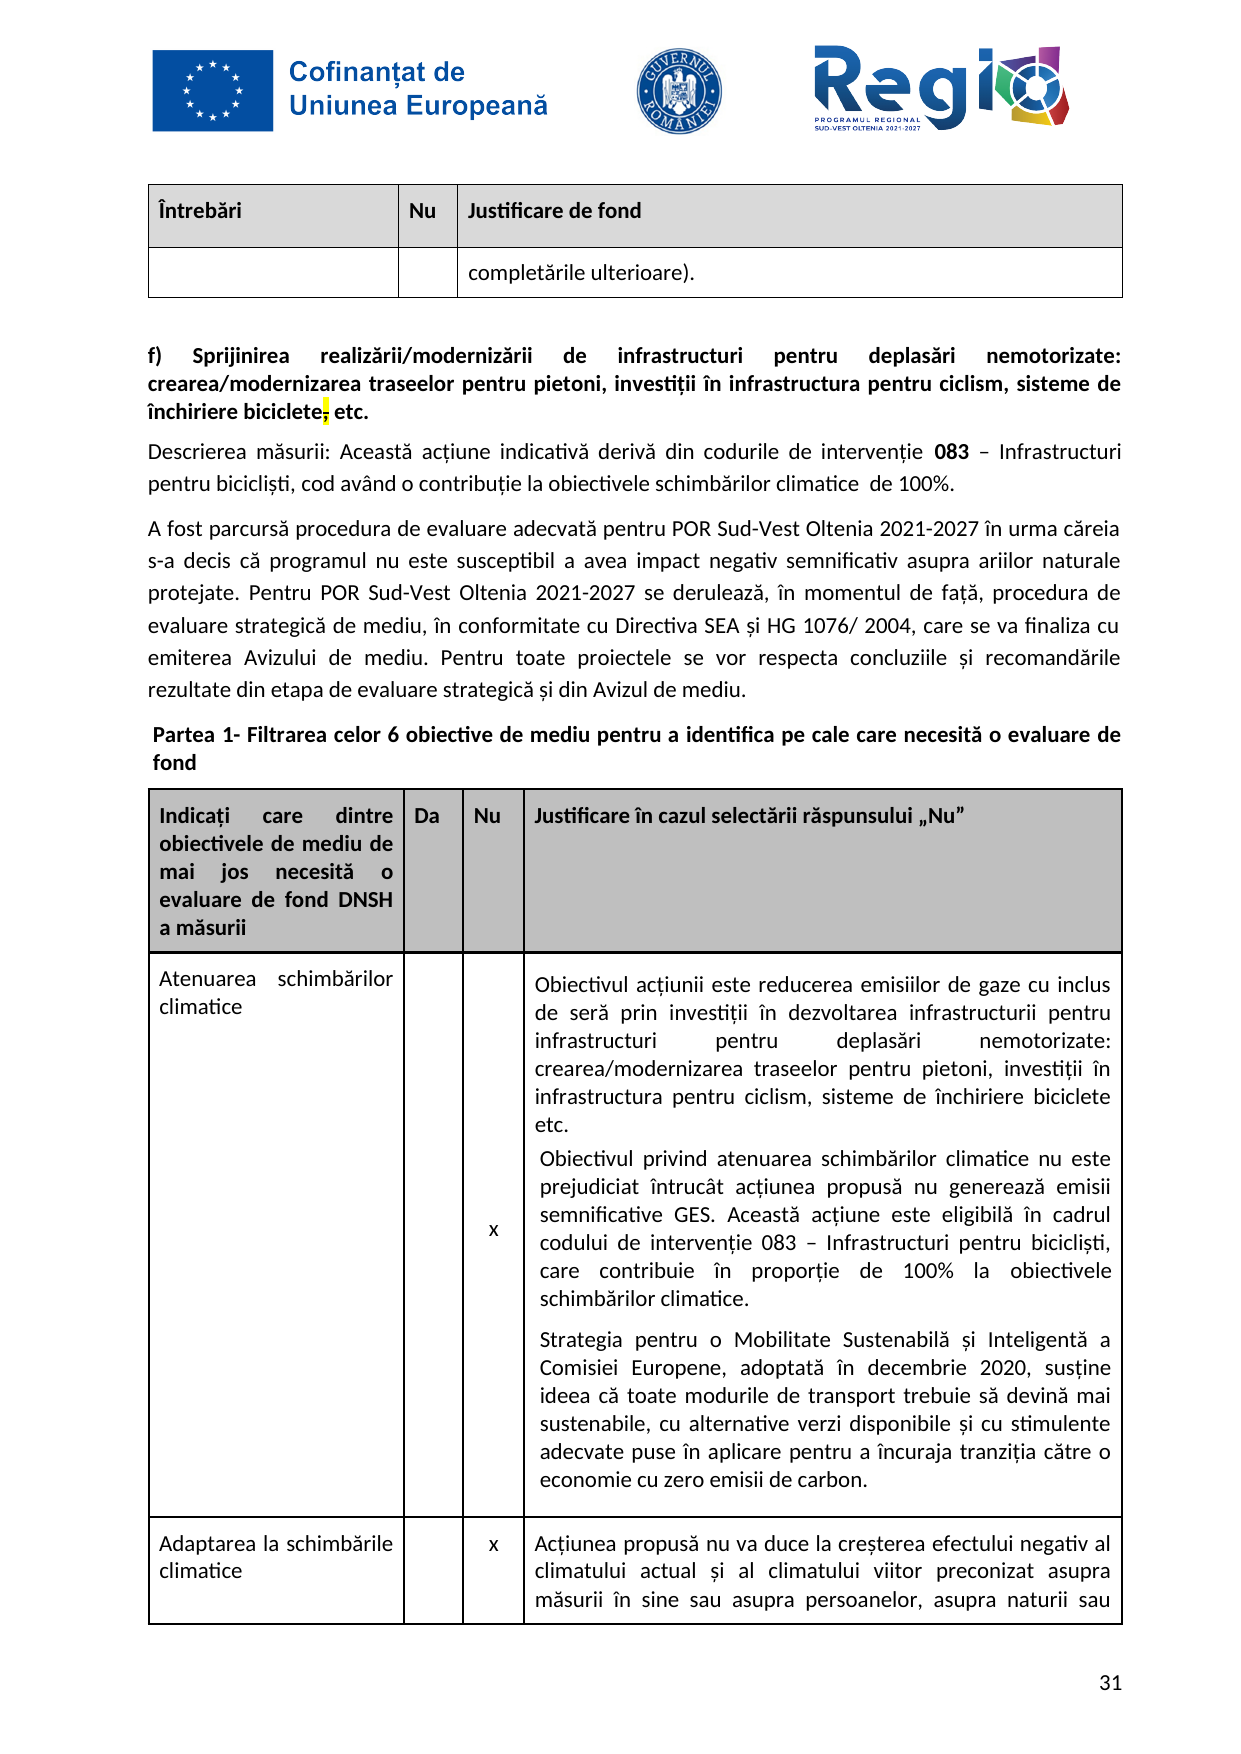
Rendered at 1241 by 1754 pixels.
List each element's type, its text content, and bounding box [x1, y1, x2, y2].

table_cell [149, 248, 398, 297]
table_header Nu [464, 790, 523, 951]
table_header Nu [399, 185, 457, 247]
table_header Întrebări [149, 185, 398, 247]
text Partea 1- Filtrarea celor 6 obiective de mediu pentru a identifica pe cale care necesită o evaluare de fond [153, 720, 1122, 776]
table_header Justificare în cazul selectării răspunsului „Nu” [525, 790, 1121, 951]
table_cell Obiectivul acțiunii este reducerea emisiilor de gaze cu inclus de seră prin investiții în dezvoltarea infrastructurii pentru infrastructuri pentru deplasări nemotorizate: crearea/modernizarea traseelor pentru pietoni, investiții în infrastructura pentru ciclism, sisteme de închiriere biciclete etc. Obiectivul privind atenuarea schimbărilor climatice nu este prejudiciat întrucât acțiunea propusă nu generează emisii semnificative GES. Această acțiune este eligibilă în cadrul codului de intervenție 083 – Infrastructuri pentru bicicliști, care contribuie în proporție de 100% la obiectivele schimbărilor climatice. Strategia pentru o Mobilitate Sustenabilă și Inteligentă a Comisiei Europene, adoptată în decembrie 2020, susține ideea că toate modurile de transport trebuie să devină mai sustenabile, cu alternative verzi disponibile și cu stimulente adecvate puse în aplicare pentru a încuraja tranziția către o economie cu zero emisii de carbon. [525, 954, 1121, 1516]
text f) Sprijinirea realizării/modernizării de infrastructuri pentru deplasări nemotorizate: crearea/modernizarea traseelor pentru pietoni, investiții în infrastructura pentru ciclism, sisteme de închiriere biciclete, etc. [148, 341, 1122, 425]
text A fost parcursă procedura de evaluare adecvată pentru POR Sud-Vest Oltenia 2021-2027 în urma căreia s-a decis că programul nu este susceptibil a avea impact negativ semnificativ asupra ariilor naturale protejate. Pentru POR Sud-Vest Oltenia 2021-2027 se derulează, în momentul de față, procedura de evaluare strategică de mediu, în conformitate cu Directiva SEA și HG 1076/ 2004, care se va finaliza cu emiterea Avizului de mediu. Pentru toate proiectele se vor respecta concluziile și recomandările rezultate din etapa de evaluare strategică și din Avizul de mediu. [148, 514, 1122, 703]
picture [633, 46, 728, 136]
table_cell Atenuarea schimbărilor climatice [150, 954, 403, 1516]
table_cell x [464, 954, 523, 1516]
table_cell X [399, 248, 457, 297]
picture [147, 45, 550, 135]
table_cell [405, 1518, 462, 1623]
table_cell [525, 1518, 1121, 1623]
table_header Da [405, 790, 462, 951]
picture [812, 44, 1071, 133]
text Descrierea măsurii: Această acțiune indicativă derivă din codurile de intervenție 083 – Infrastructuri pentru bicicliști, cod având o contribuție la obiectivele schimbărilor climatice de 100%. [148, 437, 1122, 497]
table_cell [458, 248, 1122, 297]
table_cell Adaptarea la schimbările climatice [150, 1518, 403, 1623]
table_cell [405, 954, 462, 1516]
table_header Indicați care dintre obiectivele de mediu de mai jos necesită o evaluare de fond DNSH a măsurii [150, 790, 403, 951]
table_header Justificare de fond [458, 185, 1122, 247]
table_cell x [464, 1518, 523, 1623]
